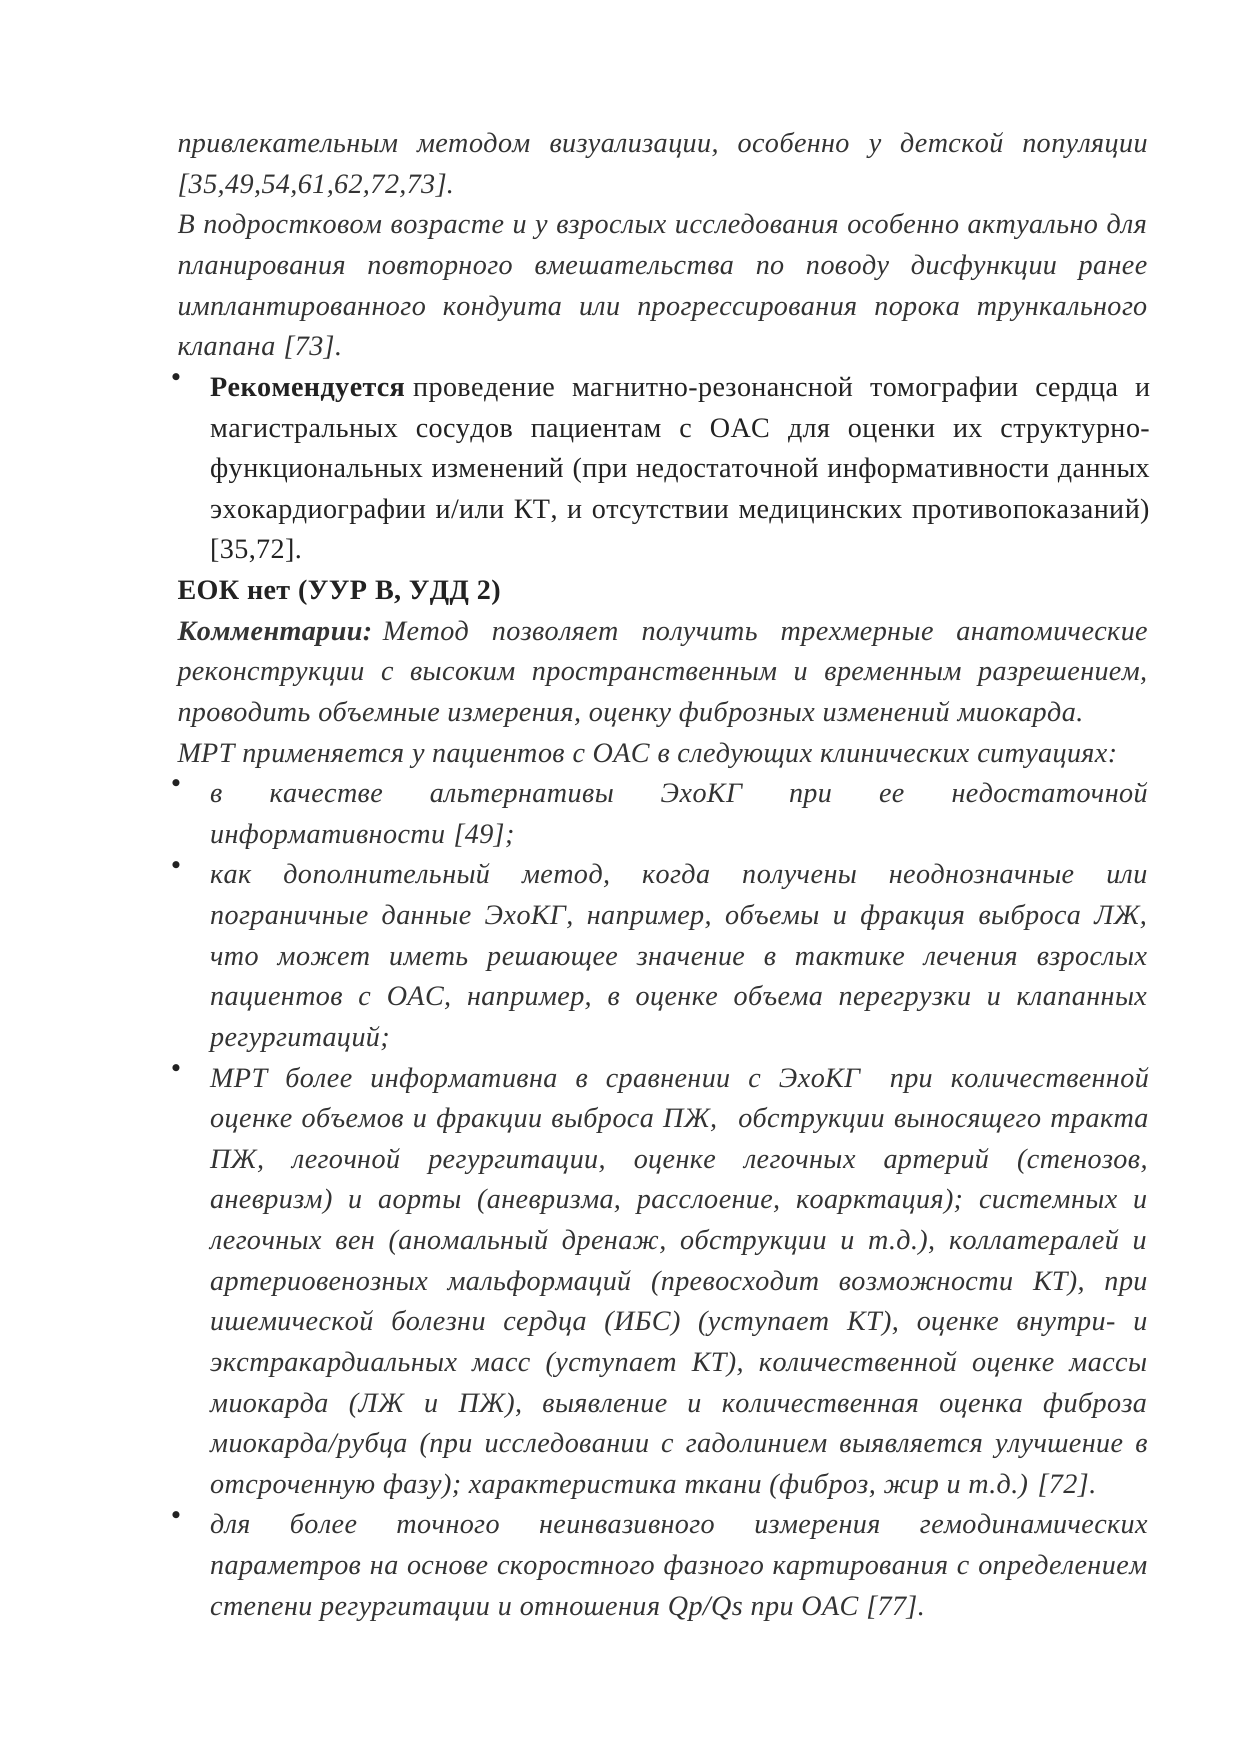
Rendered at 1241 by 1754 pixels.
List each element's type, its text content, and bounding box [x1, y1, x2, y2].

list как дополнительный метод, когда получены неоднозначные или пограничные данные ЭхоКГ, например, объемы и фракция выброса ЛЖ, что может иметь решающее значение в тактике лечения взрослых пациентов с ОАС, например, в оценке объема перегрузки и клапанных регургитаций; [172, 849, 1152, 1052]
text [177, 118, 1152, 199]
text МРТ применяется у пациентов с ОАС в следующих клинических ситуациях: [177, 727, 1152, 768]
list МРТ более информативна в сравнении с ЭхоКГ при количественной оценке объемов и фракции выброса ПЖ, обструкции выносящего тракта ПЖ, легочной регургитации, оценке легочных артерий (стенозов, аневризм) и аорты (аневризма, расслоение, коарктация); системных и легочных вен (аномальный дренаж, обструкции и т.д.), коллатералей и артериовенозных мальформаций (превосходит возможности КТ), при ишемической болезни сердца (ИБС) (уступает КТ), оценке внутри- и экстракардиальных масс (уступает КТ), количественной оценке массы миокарда (ЛЖ и ПЖ), выявление и количественная оценка фиброза миокарда/рубца (при исследовании с гадолинием выявляется улучшение в отсроченную фазу); характеристика ткани (фиброз, жир и т.д.) [72]. [172, 1052, 1152, 1499]
text В подростковом возрасте и у взрослых исследования особенно актуально для планирования повторного вмешательства по поводу дисфункции ранее имплантированного кондуита или прогрессирования порока трункального клапана [73]. [177, 199, 1152, 362]
list в качестве альтернативы ЭхоКГ при ее недостаточной информативности [49]; [172, 768, 1152, 849]
text Комментарии: Метод позволяет получить трехмерные анатомические реконструкции с высоким пространственным и временным разрешением, проводить объемные измерения, оценку фиброзных изменений миокарда. [177, 606, 1152, 727]
list Рекомендуется проведение магнитно-резонансной томографии сердца и магистральных сосудов пациентам с ОАС для оценки их структурно-функциональных изменений (при недостаточной информативности данных эхокардиографии и/или КТ, и отсутствии медицинских противопоказаний) [35,72]. [172, 362, 1152, 565]
text ЕОК нет (УУР В, УДД 2) [177, 565, 1152, 606]
list для более точного неинвазивного измерения гемодинамических параметров на основе скоростного фазного картирования с определением степени регургитации и отношения Qp/Qs при ОАС [77]. [172, 1499, 1152, 1621]
